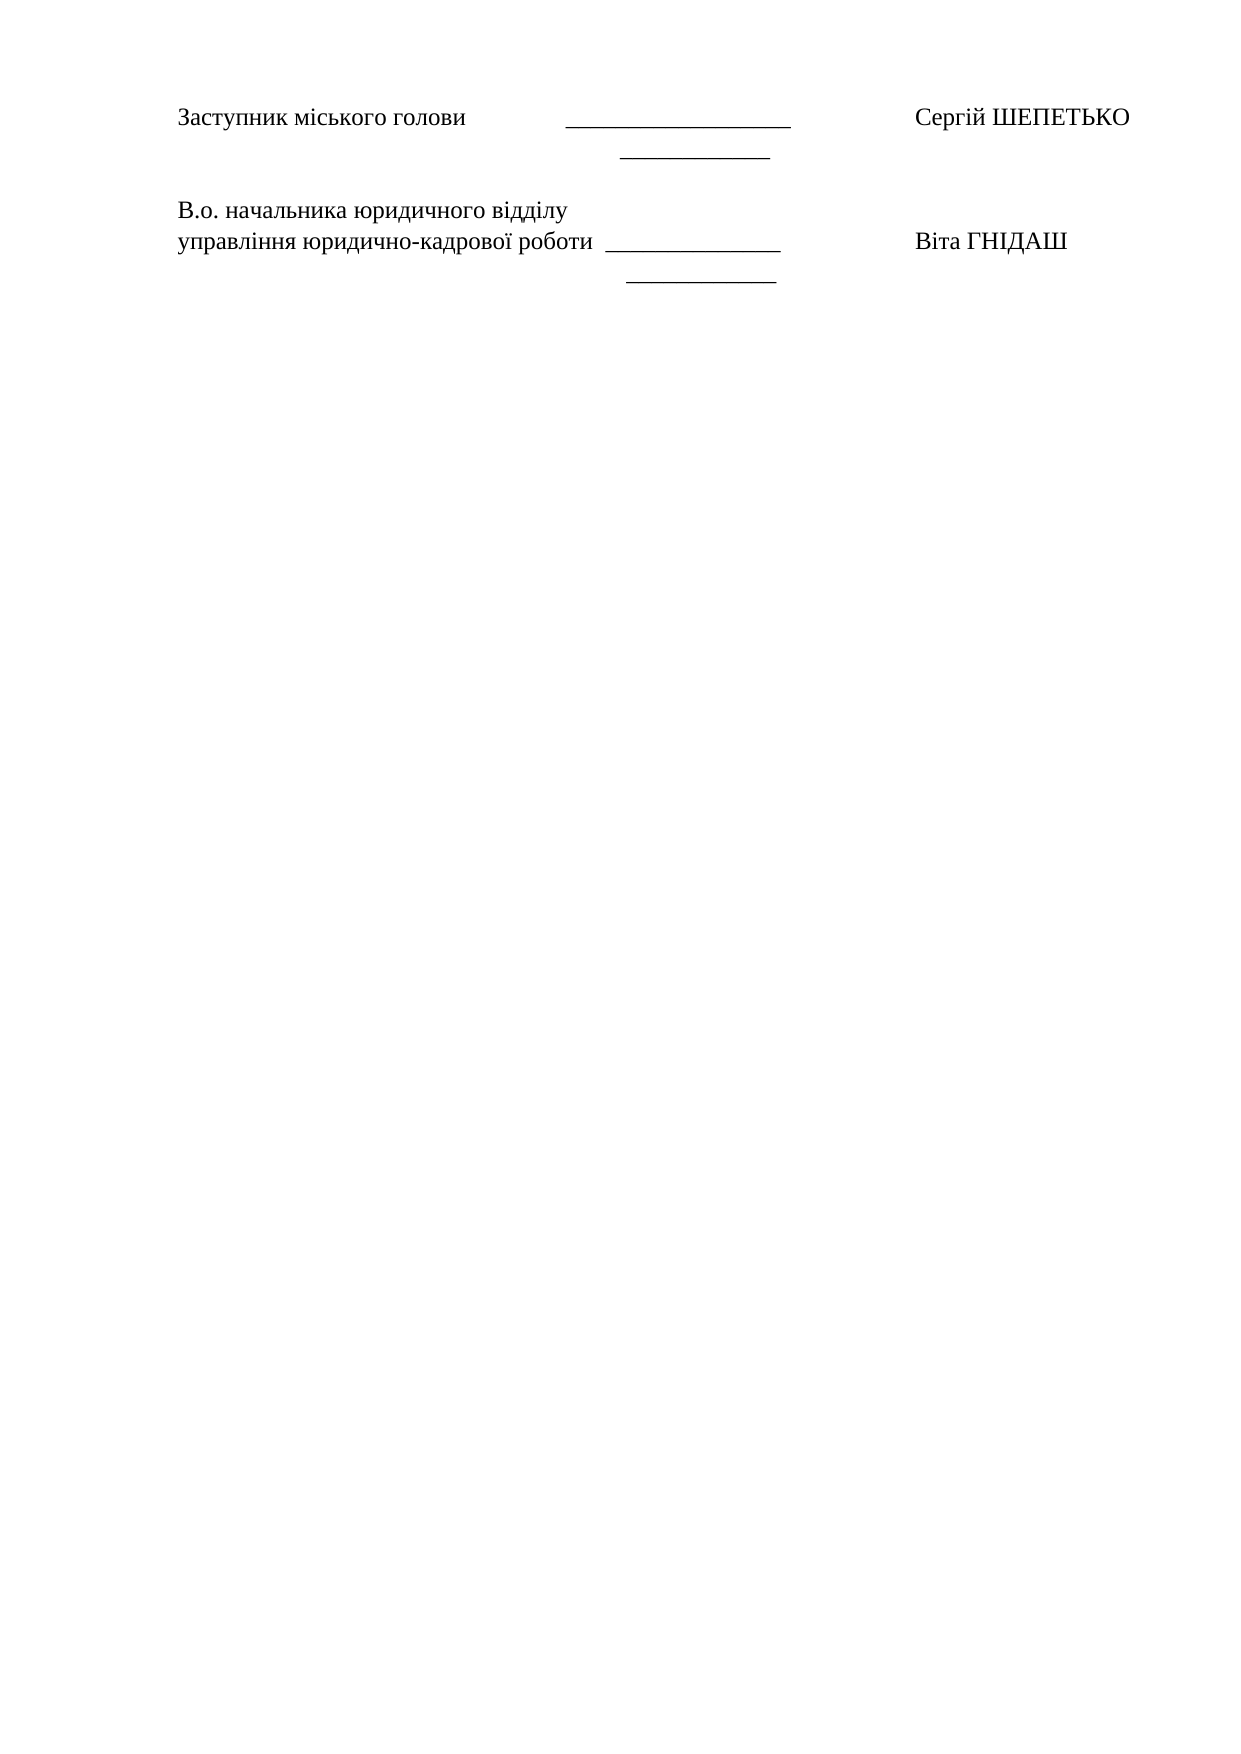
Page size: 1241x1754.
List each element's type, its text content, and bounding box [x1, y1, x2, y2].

text В.о. начальника юридичного відділу [177, 195, 1152, 224]
text Заступник міського голови __________________ Сергій ШЕПЕТЬКО [177, 102, 1152, 131]
text ____________ [546, 257, 1152, 286]
text управління юридично-кадрової роботи ______________ Віта ГНІДАШ [177, 226, 1152, 255]
text ____________ [546, 133, 1152, 162]
